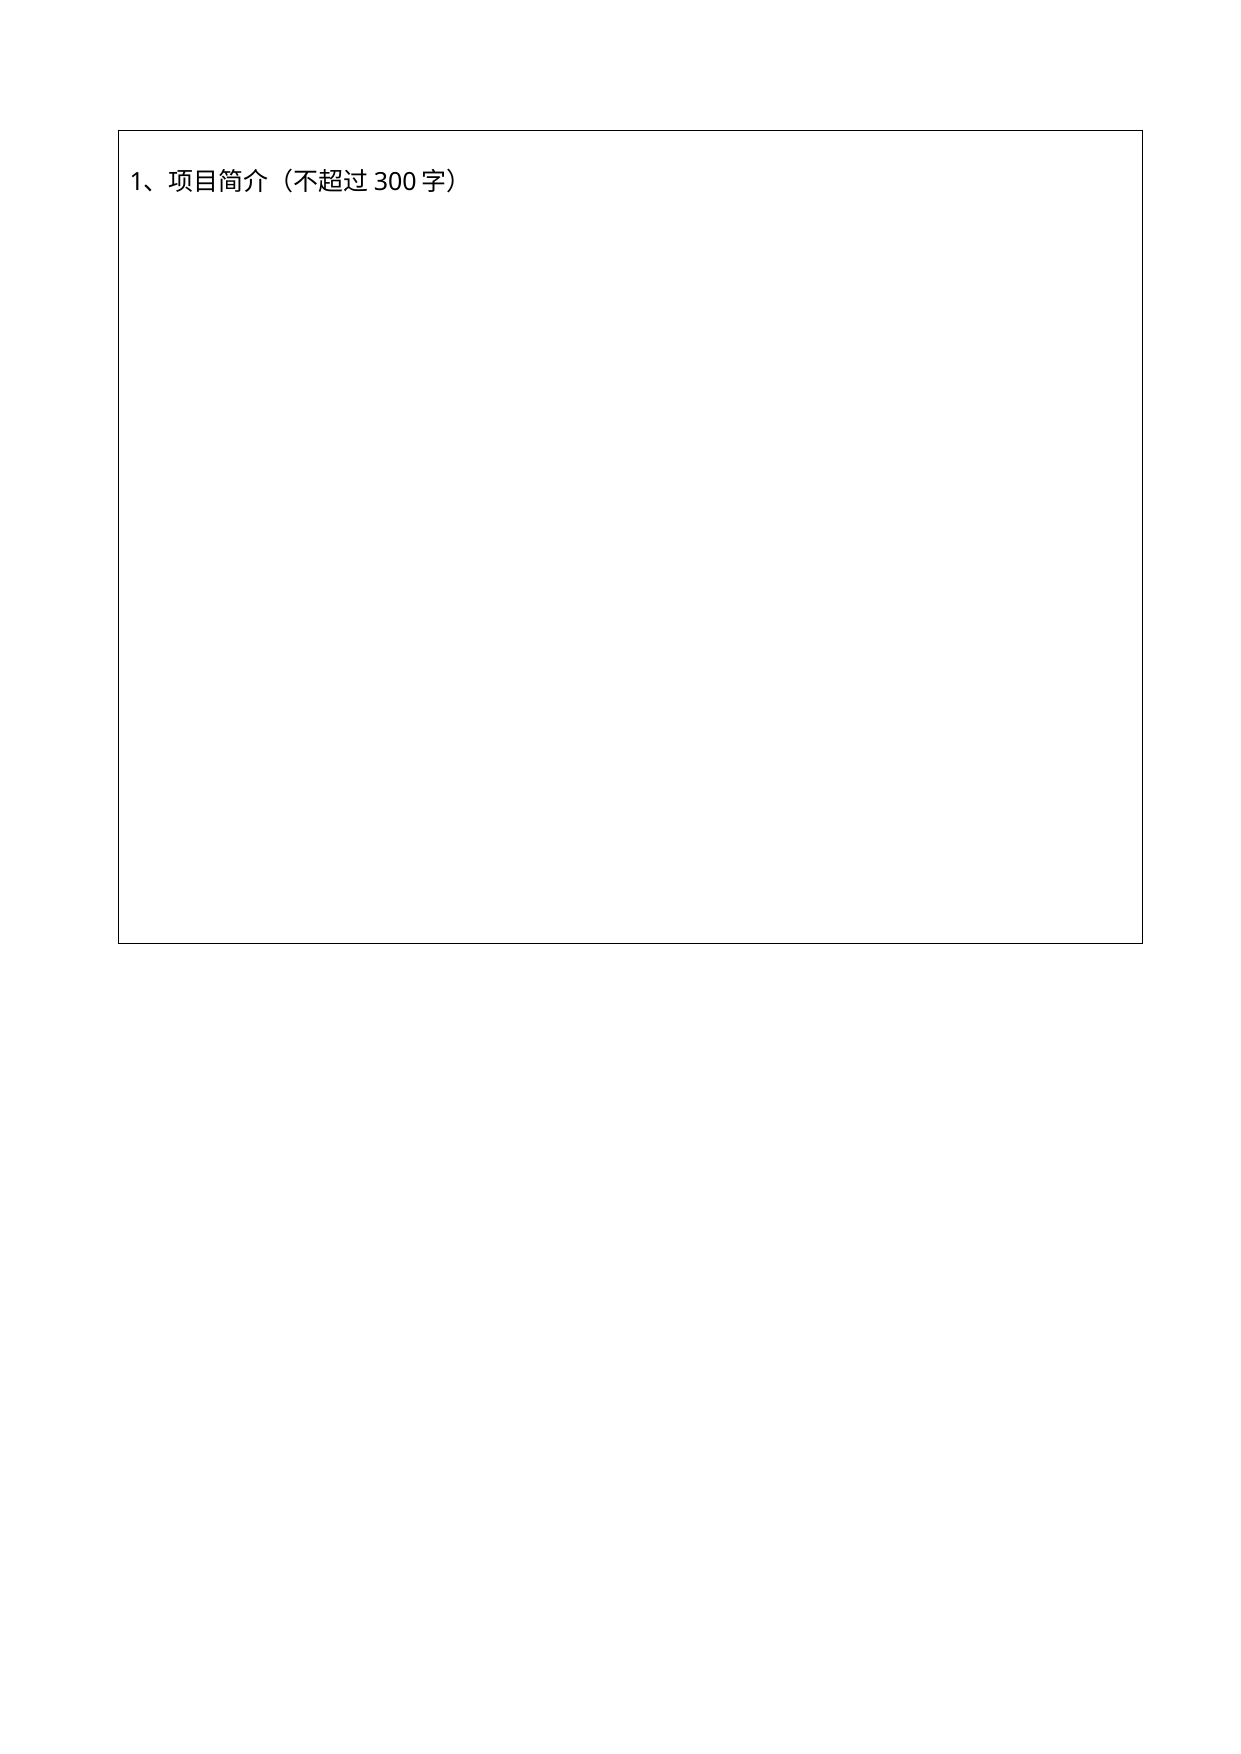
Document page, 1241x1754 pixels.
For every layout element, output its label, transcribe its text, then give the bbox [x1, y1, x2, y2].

table_header 1、项目简介（不超过300字） [119, 131, 1142, 942]
